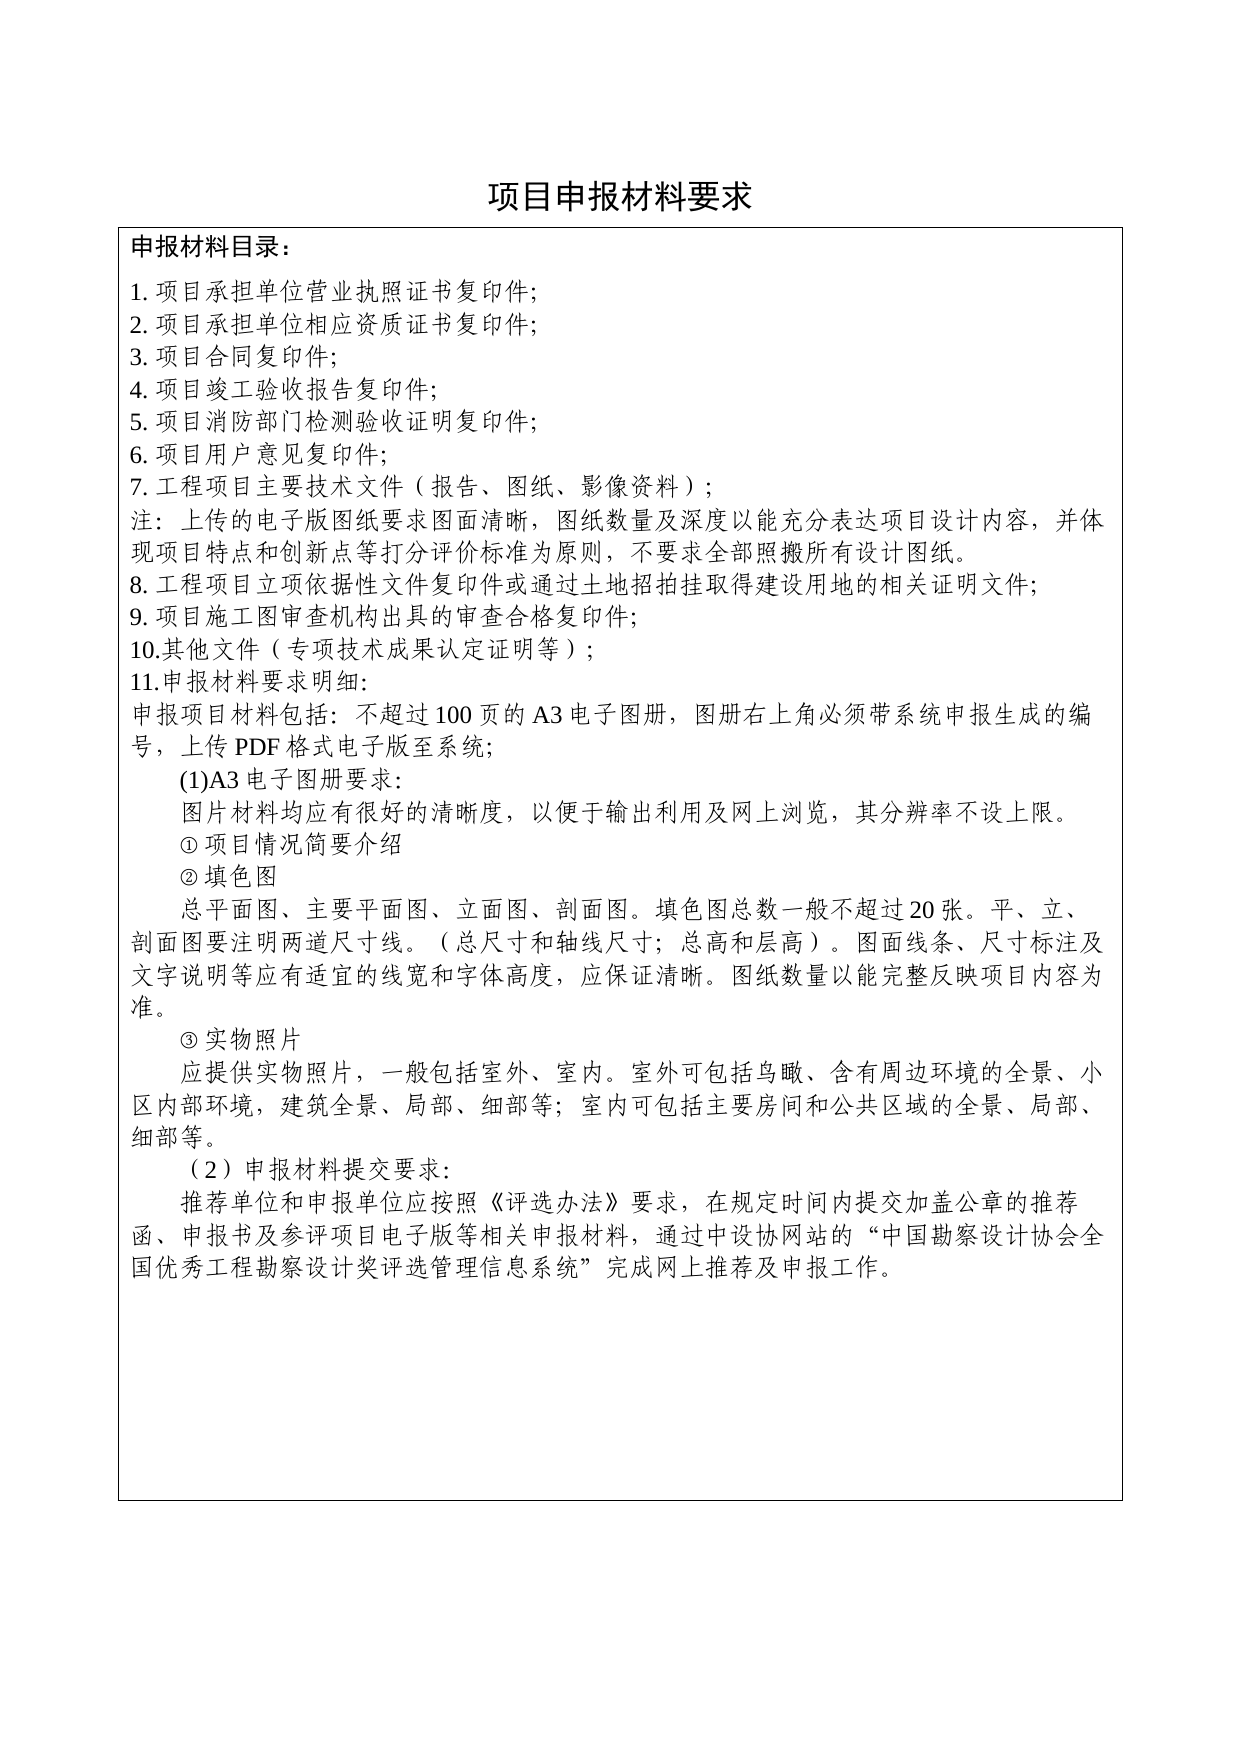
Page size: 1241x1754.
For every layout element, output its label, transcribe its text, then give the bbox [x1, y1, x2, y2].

table_header 申报材料目录： 1. 项目承担单位营业执照证书复印件； 2. 项目承担单位相应资质证书复印件； 3. 项目合同复印件； 4. 项目竣工验收报告复印件； 5. 项目消防部门检测验收证明复印件； 6. 项目用户意见复印件； 7. 工程项目主要技术文件（报告、图纸、影像资料）； 注：上传的电子版图纸要求图面清晰，图纸数量及深度以能充分表达项目设计内容，并体现项目特点和创新点等打分评价标准为原则，不要求全部照搬所有设计图纸。 8. 工程项目立项依据性文件复印件或通过土地招拍挂取得建设用地的相关证明文件； 9. 项目施工图审查机构出具的审查合格复印件； 10.其他文件（专项技术成果认定证明等）； 11.申报材料要求明细： 申报项目材料包括：不超过100页的A3电子图册，图册右上角必须带系统申报生成的编号，上传PDF格式电子版至系统； (1)A3电子图册要求： 图片材料均应有很好的清晰度，以便于输出利用及网上浏览，其分辨率不设上限。 ①项目情况简要介绍 ②填色图 总平面图、主要平面图、立面图、剖面图。填色图总数一般不超过20张。平、立、剖面图要注明两道尺寸线。（总尺寸和轴线尺寸；总高和层高）。图面线条、尺寸标注及文字说明等应有适宜的线宽和字体高度，应保证清晰。图纸数量以能完整反映项目内容为准。 ③实物照片 应提供实物照片，一般包括室外、室内。室外可包括鸟瞰、含有周边环境的全景、小区内部环境，建筑全景、局部、细部等；室内可包括主要房间和公共区域的全景、局部、细部等。 （2）申报材料提交要求： 推荐单位和申报单位应按照《评选办法》要求，在规定时间内提交加盖公章的推荐函、申报书及参评项目电子版等相关申报材料，通过中设协网站的“中国勘察设计协会全国优秀工程勘察设计奖评选管理信息系统”完成网上推荐及申报工作。 [119, 228, 1122, 1500]
text 项目申报材料要求 [187, 162, 1053, 227]
